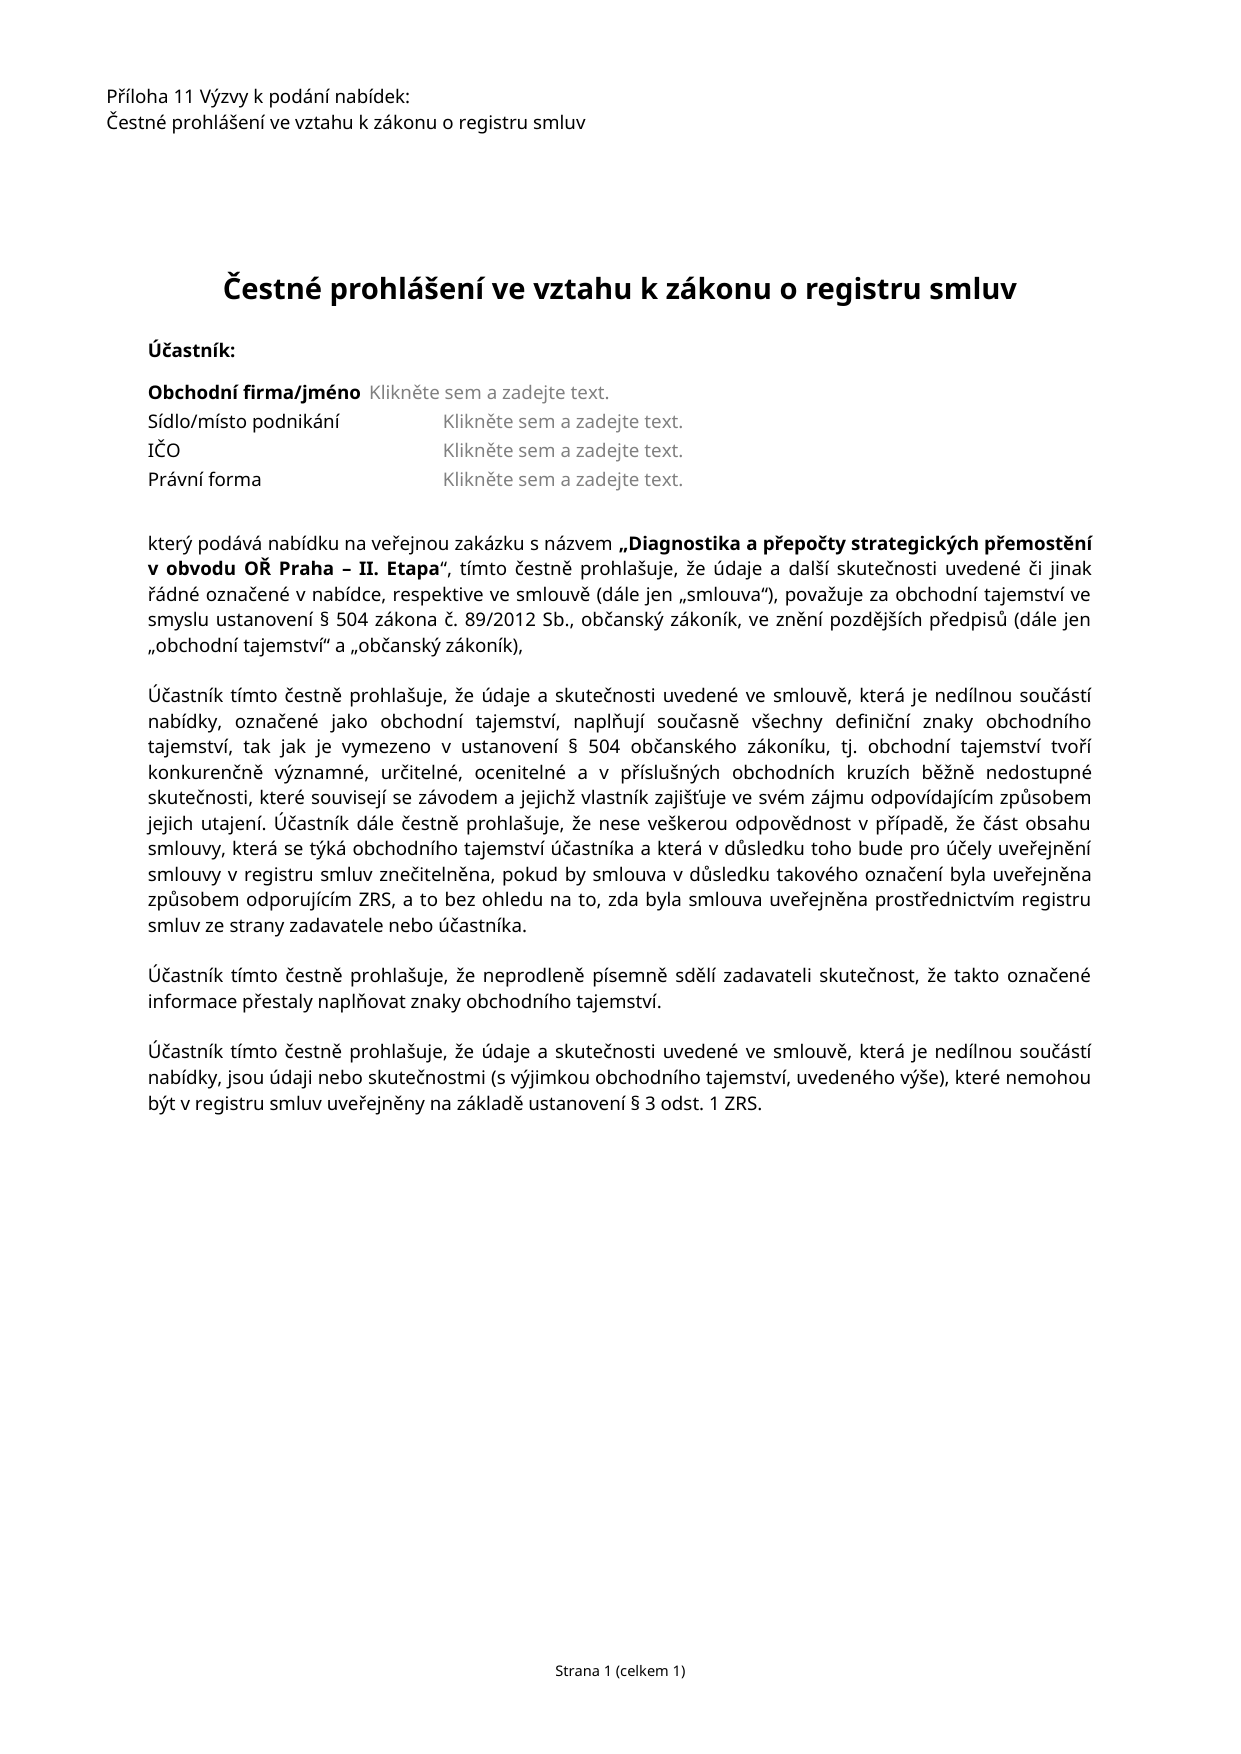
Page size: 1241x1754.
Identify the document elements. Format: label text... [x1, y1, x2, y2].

text Účastník: [148, 333, 1093, 364]
text Účastník tímto čestně prohlašuje, že údaje a skutečnosti uvedené ve smlouvě, která je nedílnou součástí nabídky, označené jako obchodní tajemství, naplňují současně všechny definiční znaky obchodního tajemství, tak jak je vymezeno v ustanovení § 504 občanského zákoníku, tj. obchodní tajemství tvoří konkurenčně významné, určitelné, ocenitelné a v příslušných obchodních kruzích běžně nedostupné skutečnosti, které souvisejí se závodem a jejichž vlastník zajišťuje ve svém zájmu odpovídajícím způsobem jejich utajení. Účastník dále čestně prohlašuje, že nese veškerou odpovědnost v případě, že část obsahu smlouvy, která se týká obchodního tajemství účastníka a která v důsledku toho bude pro účely uveřejnění smlouvy v registru smluv znečitelněna, pokud by smlouva v důsledku takového označení byla uveřejněna způsobem odporujícím ZRS, a to bez ohledu na to, zda byla smlouva uveřejněna prostřednictvím registru smluv ze strany zadavatele nebo účastníka. [148, 683, 1093, 938]
text Účastník tímto čestně prohlašuje, že neprodleně písemně sdělí zadavateli skutečnost, že takto označené informace přestaly naplňovat znaky obchodního tajemství. [148, 963, 1093, 1014]
text který podává nabídku na veřejnou zakázku s názvem „Diagnostika a přepočty strategických přemostění v obvodu OŘ Praha – II. Etapa“, tímto čestně prohlašuje, že údaje a další skutečnosti uvedené či jinak řádné označené v nabídce, respektive ve smlouvě (dále jen „smlouva“), považuje za obchodní tajemství ve smyslu ustanovení § 504 zákona č. 89/2012 Sb., občanský zákoník, ve znění pozdějších předpisů (dále jen „obchodní tajemství“ a „občanský zákoník), [148, 530, 1093, 658]
text Právní forma [148, 463, 1093, 492]
text Účastník tímto čestně prohlašuje, že údaje a skutečnosti uvedené ve smlouvě, která je nedílnou součástí nabídky, jsou údaji nebo skutečnostmi (s výjimkou obchodního tajemství, uvedeného výše), které nemohou být v registru smluv uveřejněny na základě ustanovení § 3 odst. 1 ZRS. [148, 1039, 1093, 1115]
title Čestné prohlášení ve vztahu k zákonu o registru smluv [148, 268, 1093, 308]
text Obchodní firma/jméno [148, 376, 1093, 405]
text Sídlo/místo podnikání [148, 405, 1093, 434]
text IČO [148, 434, 1093, 463]
